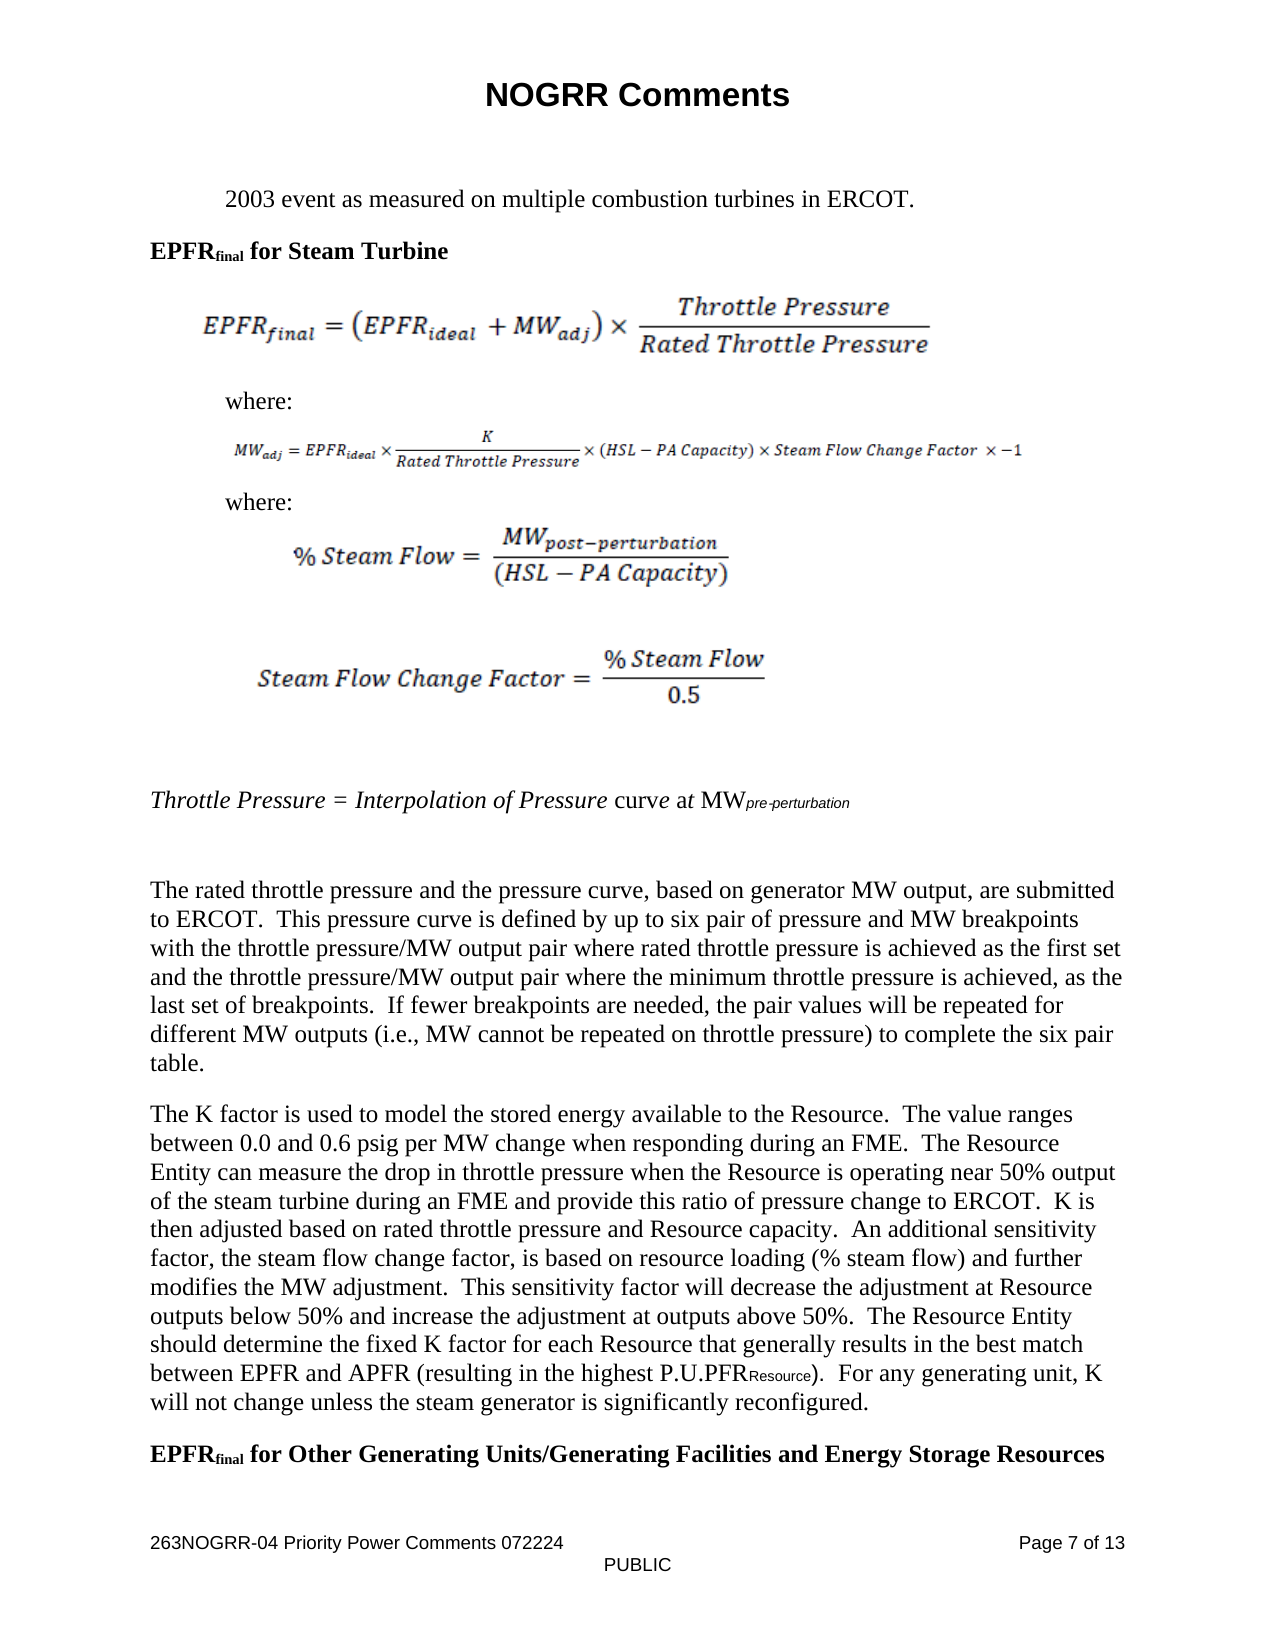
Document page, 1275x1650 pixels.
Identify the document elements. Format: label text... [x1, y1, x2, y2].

text where: [150, 386, 1125, 415]
picture [243, 516, 774, 720]
text Throttle Pressure = Interpolation of Pressure curve at MWpre‐perturbation [150, 781, 1120, 814]
picture [150, 265, 988, 387]
text EPFRfinal for Other Generating Units/Generating Facilities and Energy Storage Resources [150, 1439, 1125, 1467]
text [225, 150, 1125, 213]
text The rated throttle pressure and the pressure curve, based on generator MW output, are submitted to ERCOT. This pressure curve is defined by up to six pair of pressure and MW breakpoints with the throttle pressure/MW output pair where rated throttle pressure is achieved as the first set and the throttle pressure/MW output pair where the minimum throttle pressure is achieved, as the last set of breakpoints. If fewer breakpoints are needed, the pair values will be repeated for different MW outputs (i.e., MW cannot be repeated on throttle pressure) to complete the six pair table. [150, 875, 1125, 1077]
text The K factor is used to model the stored energy available to the Resource. The value ranges between 0.0 and 0.6 psig per MW change when responding during an FME. The Resource Entity can measure the drop in throttle pressure when the Resource is operating near 50% output of the steam turbine during an FME and provide this ratio of pressure change to ERCOT. K is then adjusted based on rated throttle pressure and Resource capacity. An additional sensitivity factor, the steam flow change factor, is based on resource loading (% steam flow) and further modifies the MW adjustment. This sensitivity factor will decrease the adjustment at Resource outputs below 50% and increase the adjustment at outputs above 50%. The Resource Entity should determine the fixed K factor for each Resource that generally results in the best match between EPFR and APFR (resulting in the highest P.U.PFRResource). For any generating unit, K will not change unless the steam generator is significantly reconfigured. [150, 1099, 1125, 1416]
picture [225, 415, 1060, 488]
text EPFRfinal for Steam Turbine [150, 236, 1125, 265]
text where: [150, 487, 1125, 516]
